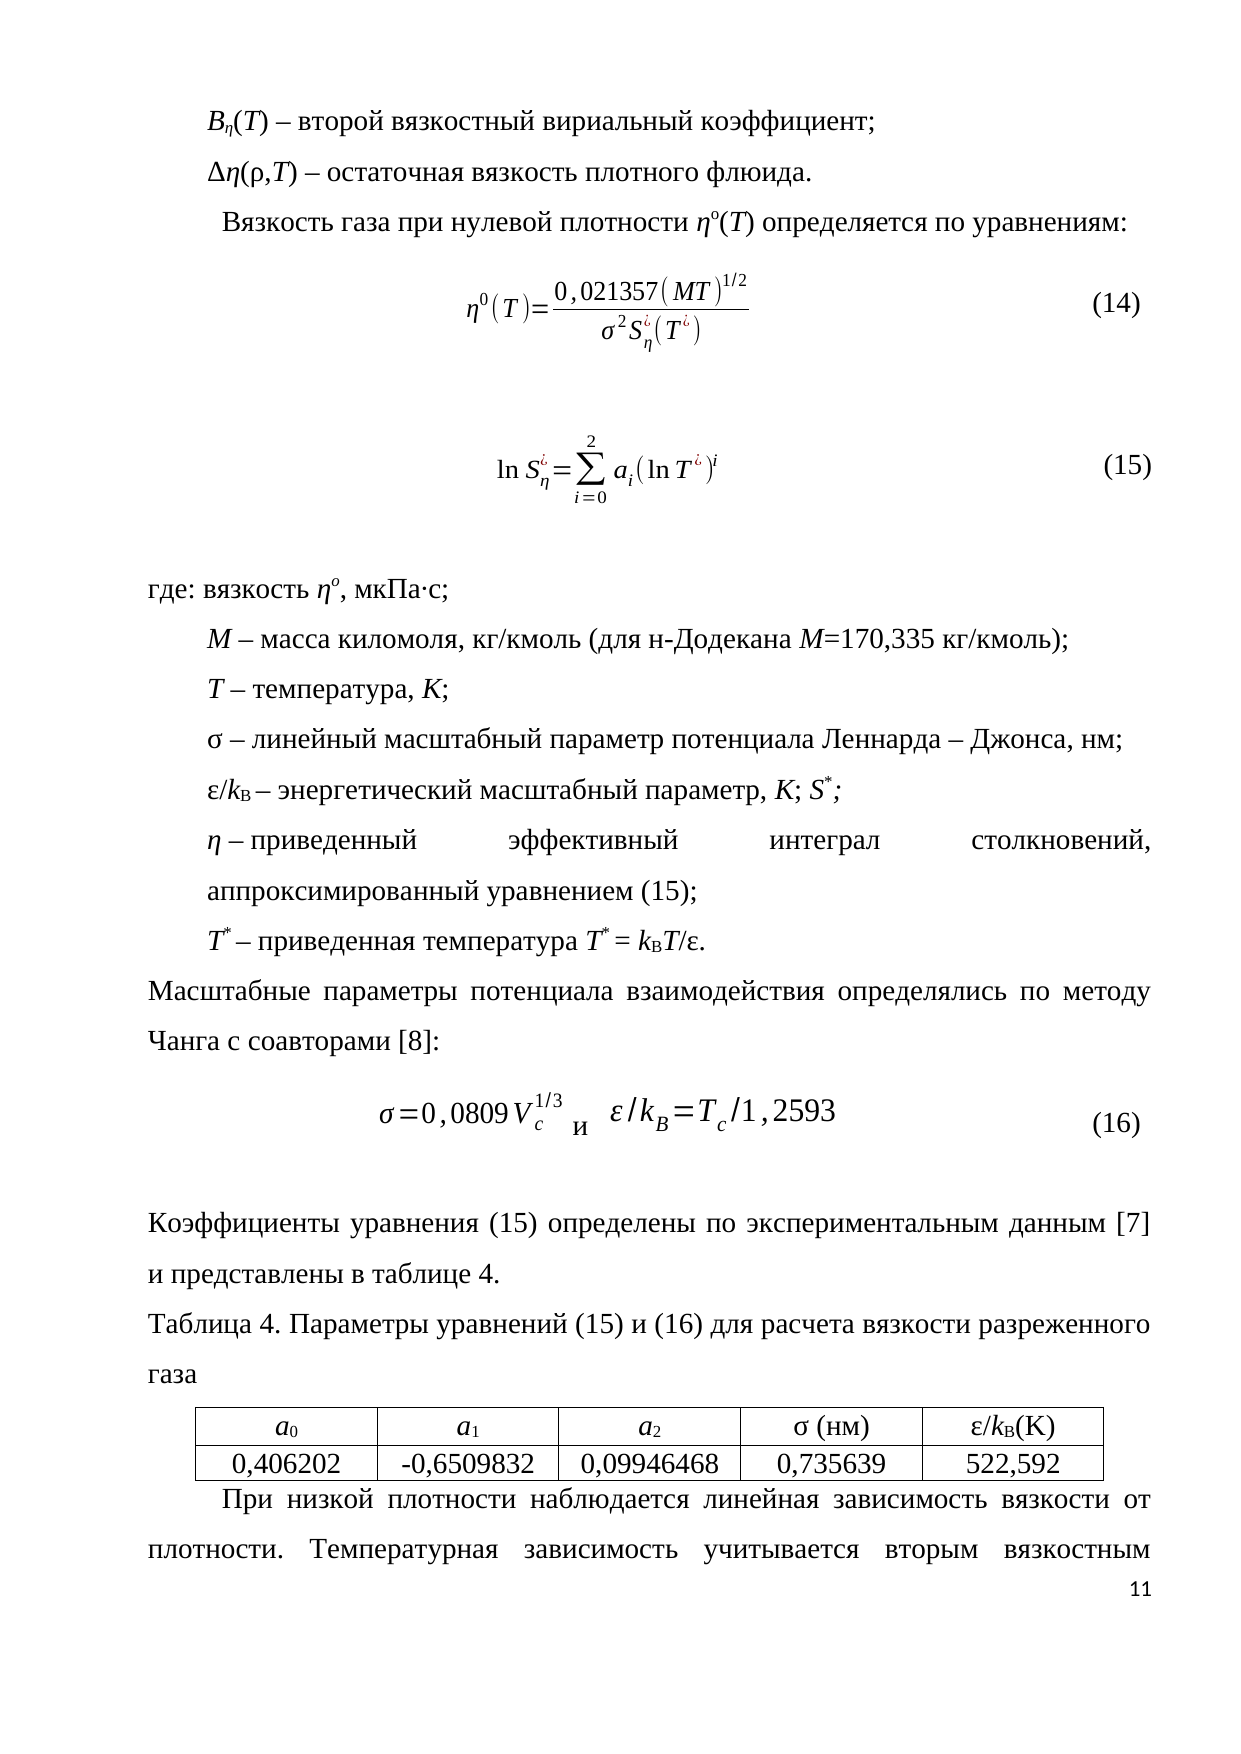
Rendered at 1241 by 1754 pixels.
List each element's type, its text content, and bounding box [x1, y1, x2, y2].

table_cell 522,592 [923, 1446, 1103, 1480]
text T* – приведенная температура T* = kBТ/ε. [148, 923, 1152, 956]
table_header (14) [1071, 254, 1152, 365]
text Вязкость газа при нулевой плотности ηo(T) определяется по уравнениям: [148, 204, 1152, 237]
table_cell 0,406202 [196, 1446, 377, 1480]
table_cell -0,6509832 [378, 1446, 558, 1480]
table_header и [148, 1074, 1071, 1155]
text Коэффициенты уравнения (15) определены по экспериментальным данным [7] и представлены в таблице 4. [148, 1206, 1152, 1289]
table_header a2 [559, 1408, 740, 1445]
table_cell 0,735639 [741, 1446, 922, 1480]
text ε/kB – энергетический масштабный параметр, К; S*; [148, 772, 1152, 806]
table_header [148, 254, 1071, 365]
table_header ε/kB(K) [923, 1408, 1103, 1445]
text η – приведенный эффективный интеграл столкновений, аппроксимированный уравнением (15); [207, 822, 1152, 906]
text σ – линейный масштабный параметр потенциала Леннарда – Джонса, нм; [148, 722, 1152, 755]
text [148, 1481, 1152, 1565]
table_header a1 [378, 1408, 558, 1445]
text Масштабные параметры потенциала взаимодействия определялись по методу Чанга с соавторами [8]: [148, 973, 1152, 1057]
table_header [148, 416, 1071, 520]
table_header a0 [196, 1408, 377, 1445]
text Bη(T) – второй вязкостный вириальный коэффициент; [148, 103, 1152, 137]
text Т – температура, К; [148, 671, 1152, 705]
text Таблица 4. Параметры уравнений (15) и (16) для расчета вязкости разреженного газа [148, 1306, 1152, 1390]
text где: вязкость ηo, мкПа∙с; [148, 571, 1152, 604]
table_header (16) [1071, 1074, 1152, 1155]
text М – масса киломоля, кг/кмоль (для н-Додекана М=170,335 кг/кмоль); [148, 621, 1152, 654]
table_header σ (нм) [741, 1408, 922, 1445]
text Δη(ρ,T) – остаточная вязкость плотного флюида. [148, 154, 1152, 187]
table_header (15) [1071, 416, 1163, 520]
table_cell 0,09946468 [559, 1446, 740, 1480]
